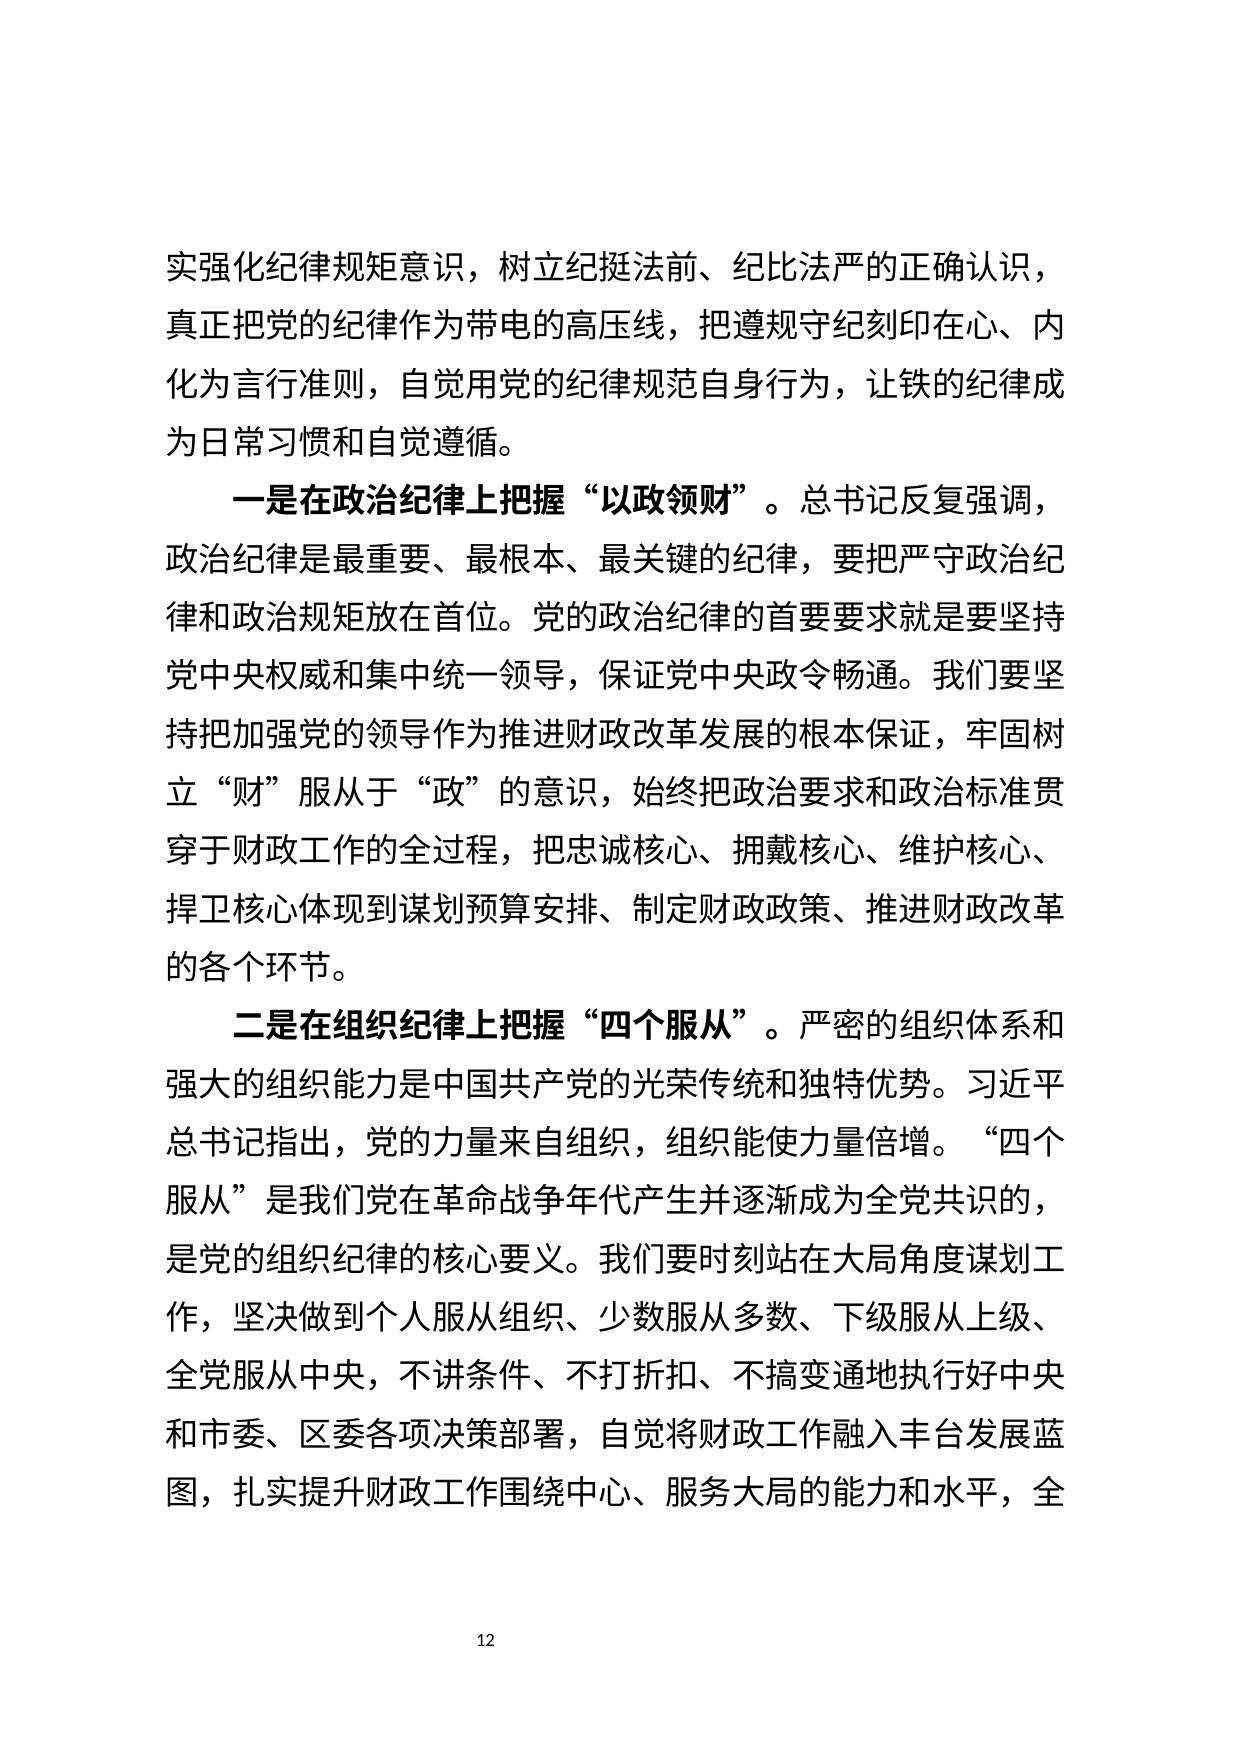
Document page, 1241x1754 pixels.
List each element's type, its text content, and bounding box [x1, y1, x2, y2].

text 一是在政治纪律上把握“以政领财”。总书记反复强调，政治纪律是最重要、最根本、最关键的纪律，要把严守政治纪律和政治规矩放在首位。党的政治纪律的首要要求就是要坚持党中央权威和集中统一领导，保证党中央政令畅通。我们要坚持把加强党的领导作为推进财政改革发展的根本保证，牢固树立“财”服从于“政”的意识，始终把政治要求和政治标准贯穿于财政工作的全过程，把忠诚核心、拥戴核心、维护核心、捍卫核心体现到谋划预算安排、制定财政政策、推进财政改革的各个环节。 [165, 466, 1087, 991]
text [165, 991, 1087, 1516]
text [165, 233, 1087, 466]
